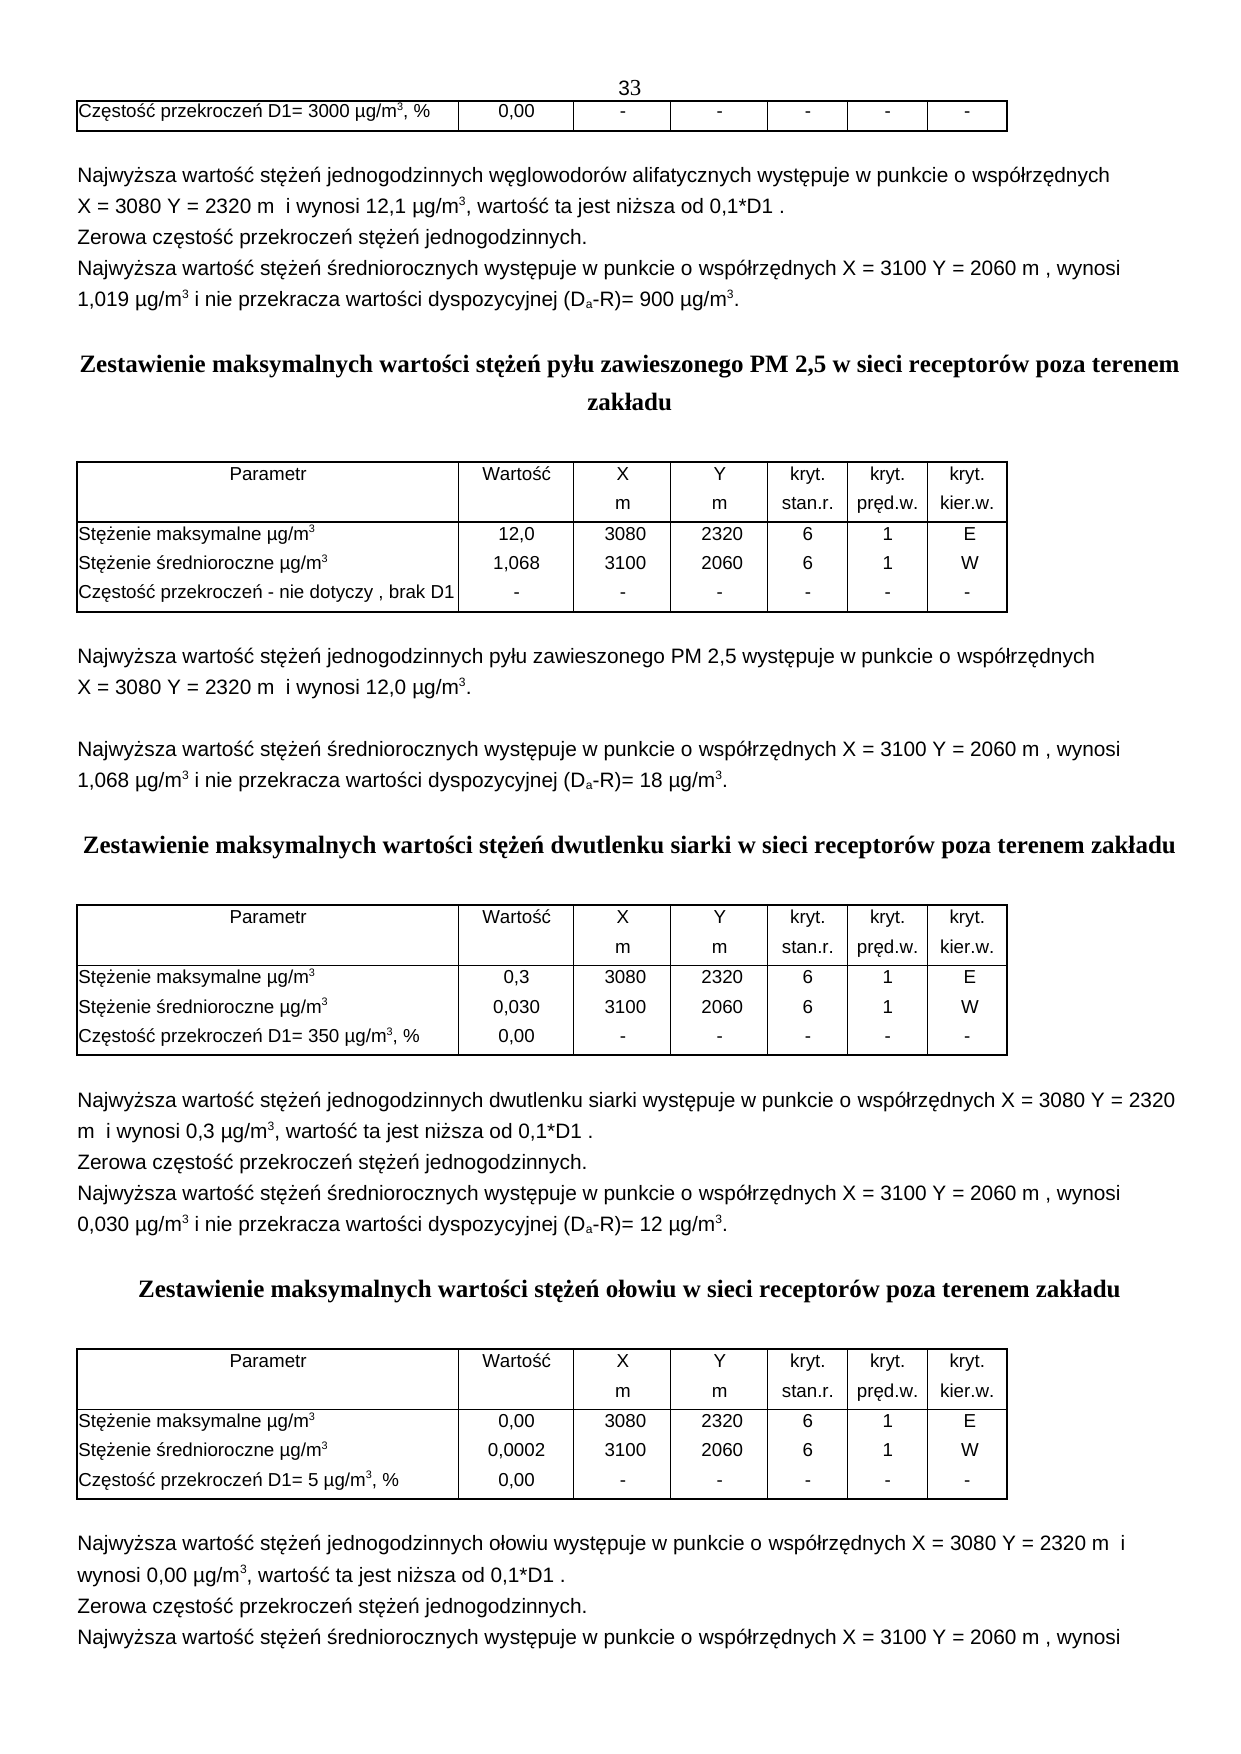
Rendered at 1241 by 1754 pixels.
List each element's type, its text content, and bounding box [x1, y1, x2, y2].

table_header kryt. [768, 1350, 847, 1379]
table_cell - [574, 1025, 670, 1054]
table_cell m [671, 936, 767, 965]
table_header Parametr [78, 1350, 458, 1379]
table_cell Stężenie średnioroczne µg/m3 [78, 552, 458, 581]
text Zerowa częstość przekroczeń stężeń jednogodzinnych. [77, 1150, 1182, 1174]
table_cell - [848, 102, 927, 129]
table_cell - [671, 102, 767, 129]
table_cell kier.w. [928, 936, 1006, 965]
text Najwyższa wartość stężeń jednogodzinnych dwutlenku siarki występuje w punkcie o współrzędnych X = 3080 Y = 2320 m i wynosi 0,3 µg/m3, wartość ta jest niższa od 0,1*D1 . [77, 1087, 1182, 1143]
table_header Y [671, 463, 767, 492]
table_cell pręd.w. [848, 492, 927, 521]
text Zestawienie maksymalnych wartości stężeń pyłu zawieszonego PM 2,5 w sieci receptorów poza terenem zakładu [77, 349, 1182, 416]
table_cell - [848, 1469, 927, 1498]
table_header Parametr [78, 463, 458, 492]
table_cell stan.r. [768, 936, 847, 965]
text Najwyższa wartość stężeń jednogodzinnych pyłu zawieszonego PM 2,5 występuje w punkcie o współrzędnych X = 3080 Y = 2320 m i wynosi 12,0 µg/m3. [77, 644, 1182, 699]
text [77, 1625, 1182, 1649]
text Najwyższa wartość stężeń jednogodzinnych węglowodorów alifatycznych występuje w punkcie o współrzędnych X = 3080 Y = 2320 m i wynosi 12,1 µg/m3, wartość ta jest niższa od 0,1*D1 . [77, 163, 1182, 218]
table_header kryt. [928, 463, 1006, 492]
table_cell Częstość przekroczeń D1= 350 µg/m3, % [78, 1025, 458, 1054]
table_header kryt. [768, 463, 847, 492]
table_cell 1 [848, 552, 927, 581]
table_cell 12,0 [459, 523, 573, 552]
table_cell 0,00 [459, 1469, 573, 1498]
table_cell 1 [848, 966, 927, 996]
table_header Y [671, 906, 767, 936]
table_cell 2060 [671, 996, 767, 1025]
table_cell - [574, 102, 670, 129]
table_cell 0,00 [459, 1025, 573, 1054]
table_cell Częstość przekroczeń - nie dotyczy , brak D1 [78, 581, 458, 611]
table_cell 0,0002 [459, 1439, 573, 1469]
table_cell W [928, 996, 1006, 1025]
table_cell W [928, 1439, 1006, 1469]
table_cell Częstość przekroczeń D1= 3000 µg/m3, % [78, 102, 458, 129]
table_header X [574, 1350, 670, 1379]
table_cell - [848, 1025, 927, 1054]
table_header X [574, 906, 670, 936]
table_cell 6 [768, 966, 847, 996]
table_header X [574, 463, 670, 492]
text Zestawienie maksymalnych wartości stężeń dwutlenku siarki w sieci receptorów poza terenem zakładu [77, 831, 1182, 859]
table_cell m [574, 936, 670, 965]
table_header kryt. [928, 1350, 1006, 1379]
table_cell stan.r. [768, 492, 847, 521]
table_cell 1 [848, 523, 927, 552]
table_cell - [768, 1025, 847, 1054]
table_cell E [928, 966, 1006, 996]
text Najwyższa wartość stężeń średniorocznych występuje w punkcie o współrzędnych X = 3100 Y = 2060 m , wynosi 1,068 µg/m3 i nie przekracza wartości dyspozycyjnej (Da-R)= 18 µg/m3. [77, 737, 1182, 792]
table_cell 2320 [671, 966, 767, 996]
table_header Parametr [78, 906, 458, 936]
table_cell - [928, 581, 1006, 611]
table_header Wartość [459, 463, 573, 492]
table_cell [459, 492, 573, 521]
text Najwyższa wartość stężeń średniorocznych występuje w punkcie o współrzędnych X = 3100 Y = 2060 m , wynosi 0,030 µg/m3 i nie przekracza wartości dyspozycyjnej (Da-R)= 12 µg/m3. [77, 1181, 1182, 1236]
table_header kryt. [848, 906, 927, 936]
table_cell Stężenie średnioroczne µg/m3 [78, 1439, 458, 1469]
table_cell - [459, 581, 573, 611]
table_cell 0,030 [459, 996, 573, 1025]
table_cell 0,00 [459, 102, 573, 129]
table_cell Stężenie maksymalne µg/m3 [78, 966, 458, 996]
table_cell 0,3 [459, 966, 573, 996]
table_cell - [671, 581, 767, 611]
table_cell 2320 [671, 1410, 767, 1439]
table_cell 1 [848, 996, 927, 1025]
table_cell 3100 [574, 552, 670, 581]
table_cell W [928, 552, 1006, 581]
table_cell m [671, 492, 767, 521]
table_cell 2060 [671, 552, 767, 581]
table_cell 3100 [574, 996, 670, 1025]
table_cell 6 [768, 552, 847, 581]
table_cell 3080 [574, 966, 670, 996]
table_cell m [574, 492, 670, 521]
table_cell Stężenie maksymalne µg/m3 [78, 1410, 458, 1439]
table_cell 3100 [574, 1439, 670, 1469]
table_cell 1 [848, 1410, 927, 1439]
text Zerowa częstość przekroczeń stężeń jednogodzinnych. [77, 225, 1182, 249]
table_cell - [928, 1025, 1006, 1054]
table_cell kier.w. [928, 492, 1006, 521]
table_cell pręd.w. [848, 1380, 927, 1409]
table_cell [459, 1380, 573, 1409]
text Najwyższa wartość stężeń średniorocznych występuje w punkcie o współrzędnych X = 3100 Y = 2060 m , wynosi 1,019 µg/m3 i nie przekracza wartości dyspozycyjnej (Da-R)= 900 µg/m3. [77, 256, 1182, 311]
table_cell Stężenie średnioroczne µg/m3 [78, 996, 458, 1025]
table_cell [459, 936, 573, 965]
table_header kryt. [848, 1350, 927, 1379]
text Zestawienie maksymalnych wartości stężeń ołowiu w sieci receptorów poza terenem zakładu [77, 1274, 1182, 1303]
table_cell 2060 [671, 1439, 767, 1469]
text Najwyższa wartość stężeń jednogodzinnych ołowiu występuje w punkcie o współrzędnych X = 3080 Y = 2320 m i wynosi 0,00 µg/m3, wartość ta jest niższa od 0,1*D1 . [77, 1531, 1182, 1586]
table_cell Częstość przekroczeń D1= 5 µg/m3, % [78, 1469, 458, 1498]
table_cell 0,00 [459, 1410, 573, 1439]
table_cell - [574, 1469, 670, 1498]
table_cell pręd.w. [848, 936, 927, 965]
table_cell 1 [848, 1439, 927, 1469]
table_cell 3080 [574, 1410, 670, 1439]
table_cell E [928, 523, 1006, 552]
table_cell - [574, 581, 670, 611]
table_cell - [768, 102, 847, 129]
table_cell 2320 [671, 523, 767, 552]
table_cell - [768, 581, 847, 611]
table_header Wartość [459, 1350, 573, 1379]
table_header Wartość [459, 906, 573, 936]
table_cell 6 [768, 523, 847, 552]
table_cell 6 [768, 1439, 847, 1469]
table_cell stan.r. [768, 1380, 847, 1409]
table_cell - [928, 1469, 1006, 1498]
table_cell - [671, 1025, 767, 1054]
table_cell - [848, 581, 927, 611]
table_cell 6 [768, 996, 847, 1025]
table_cell 3080 [574, 523, 670, 552]
table_cell m [671, 1380, 767, 1409]
table_cell - [671, 1469, 767, 1498]
table_cell [78, 1380, 458, 1409]
text Zerowa częstość przekroczeń stężeń jednogodzinnych. [77, 1593, 1182, 1617]
table_cell kier.w. [928, 1380, 1006, 1409]
table_header kryt. [768, 906, 847, 936]
table_cell [78, 492, 458, 521]
table_cell 6 [768, 1410, 847, 1439]
table_cell m [574, 1380, 670, 1409]
table_cell [78, 936, 458, 965]
table_cell E [928, 1410, 1006, 1439]
table_header kryt. [928, 906, 1006, 936]
table_cell Stężenie maksymalne µg/m3 [78, 523, 458, 552]
table_cell 1,068 [459, 552, 573, 581]
table_cell - [928, 102, 1006, 129]
table_header kryt. [848, 463, 927, 492]
table_cell - [768, 1469, 847, 1498]
table_header Y [671, 1350, 767, 1379]
